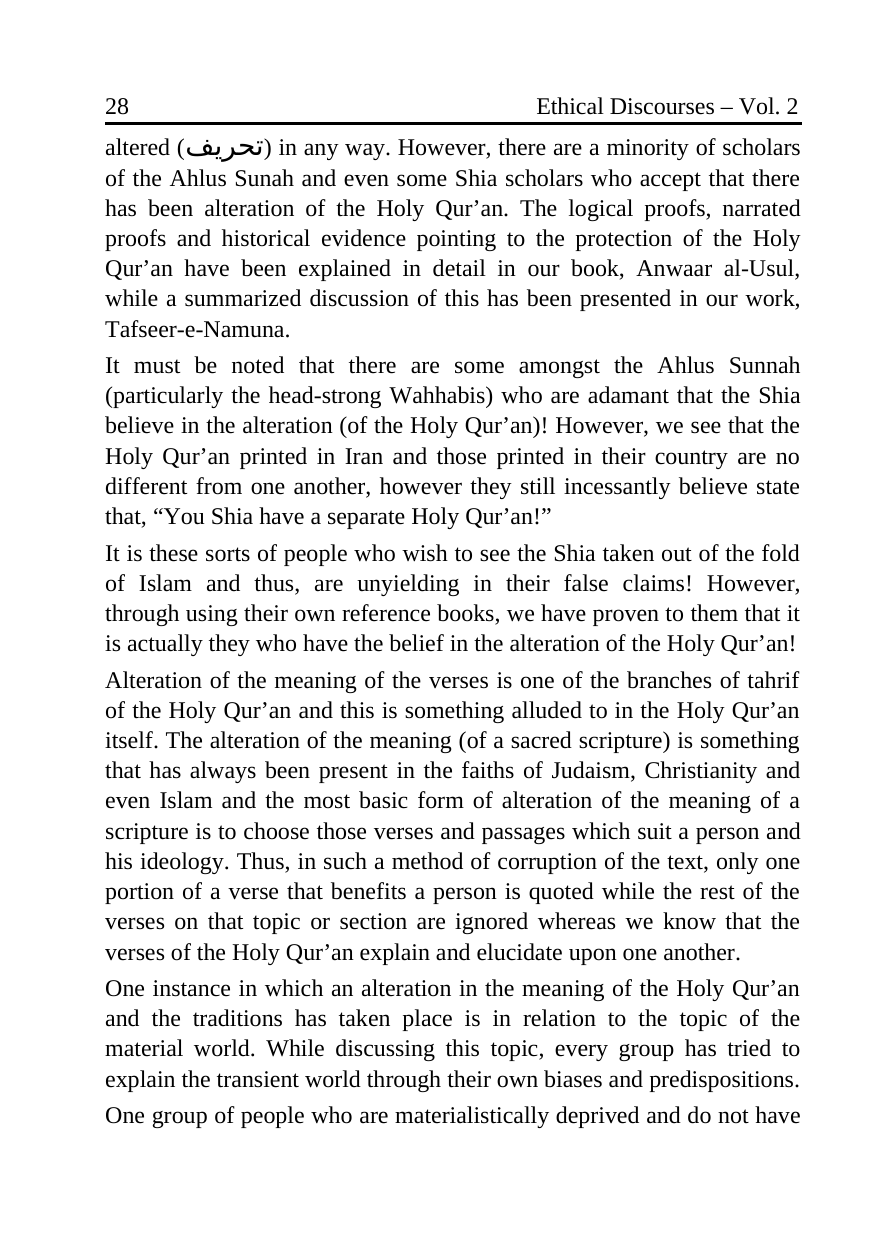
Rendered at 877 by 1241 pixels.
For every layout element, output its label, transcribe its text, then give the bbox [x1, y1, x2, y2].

text Alteration of the meaning of the verses is one of the branches of tahrif of the Holy Qur’an and this is something alluded to in the Holy Qur’an itself. The alteration of the meaning (of a sacred scripture) is something that has always been present in the faiths of Judaism, Christianity and even Islam and the most basic form of alteration of the meaning of a scripture is to choose those verses and passages which suit a person and his ideology. Thus, in such a method of corruption of the text, only one portion of a verse that benefits a person is quoted while the rest of the verses on that topic or section are ignored whereas we know that the verses of the Holy Qur’an explain and elucidate upon one another. [105, 664, 802, 966]
text It is these sorts of people who wish to see the Shia taken out of the fold of Islam and thus, are unyielding in their false claims! However, through using their own reference books, we have proven to them that it is actually they who have the belief in the alteration of the Holy Qur’an! [105, 537, 802, 658]
text It must be noted that there are some amongst the Ahlus Sunnah (particularly the head-strong Wahhabis) who are adamant that the Shia believe in the alteration (of the Holy Qur’an)! However, we see that the Holy Qur’an printed in Iran and those printed in their country are no different from one another, however they still incessantly believe state that, “You Shia have a separate Holy Qur’an!” [105, 349, 802, 531]
text One instance in which an alteration in the meaning of the Holy Qur’an and the traditions has taken place is in relation to the topic of the material world. While discussing this topic, every group has tried to explain the transient world through their own biases and predispositions. [105, 972, 802, 1093]
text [105, 1099, 802, 1129]
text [105, 132, 802, 343]
